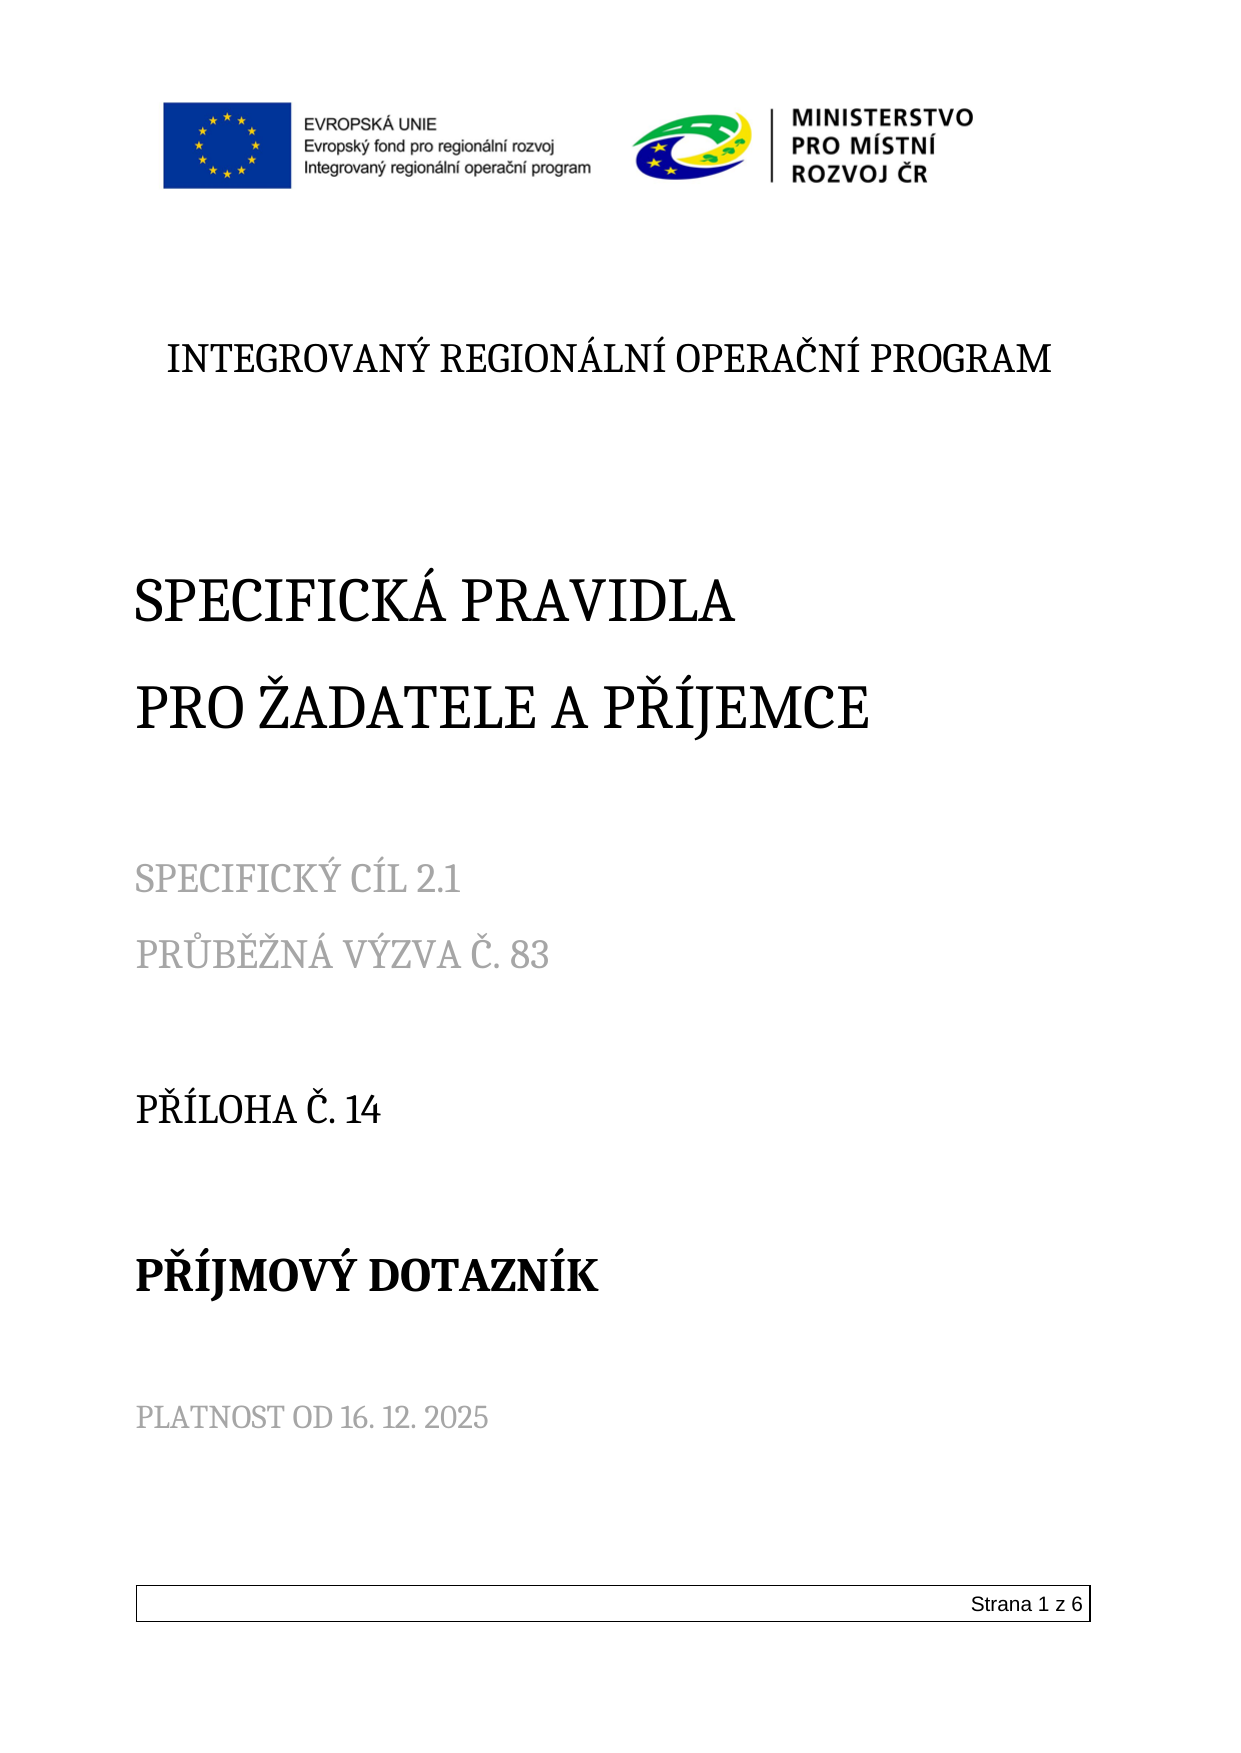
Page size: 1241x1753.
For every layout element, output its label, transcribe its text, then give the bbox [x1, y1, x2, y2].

picture [135, 73, 1001, 217]
text SPECIFICKÁ PRAVIDLA [135, 565, 1084, 637]
text SPECIFICKÝ CÍL 2.1 [135, 855, 1084, 903]
text Příjmový dotazník [135, 1248, 1084, 1303]
text pLATNOST OD 16. 12. 2025 [135, 1399, 1084, 1437]
text INTEGROVANÝ REGIONÁLNÍ OPERAČNÍ PROGRAM [135, 335, 1084, 383]
text PŘÍLOHA Č. 14 [135, 1086, 1084, 1133]
text Průběžná výzva č. 83 [135, 931, 1084, 979]
text PRO ŽADATELE A PŘÍJEMCE [135, 672, 1084, 744]
